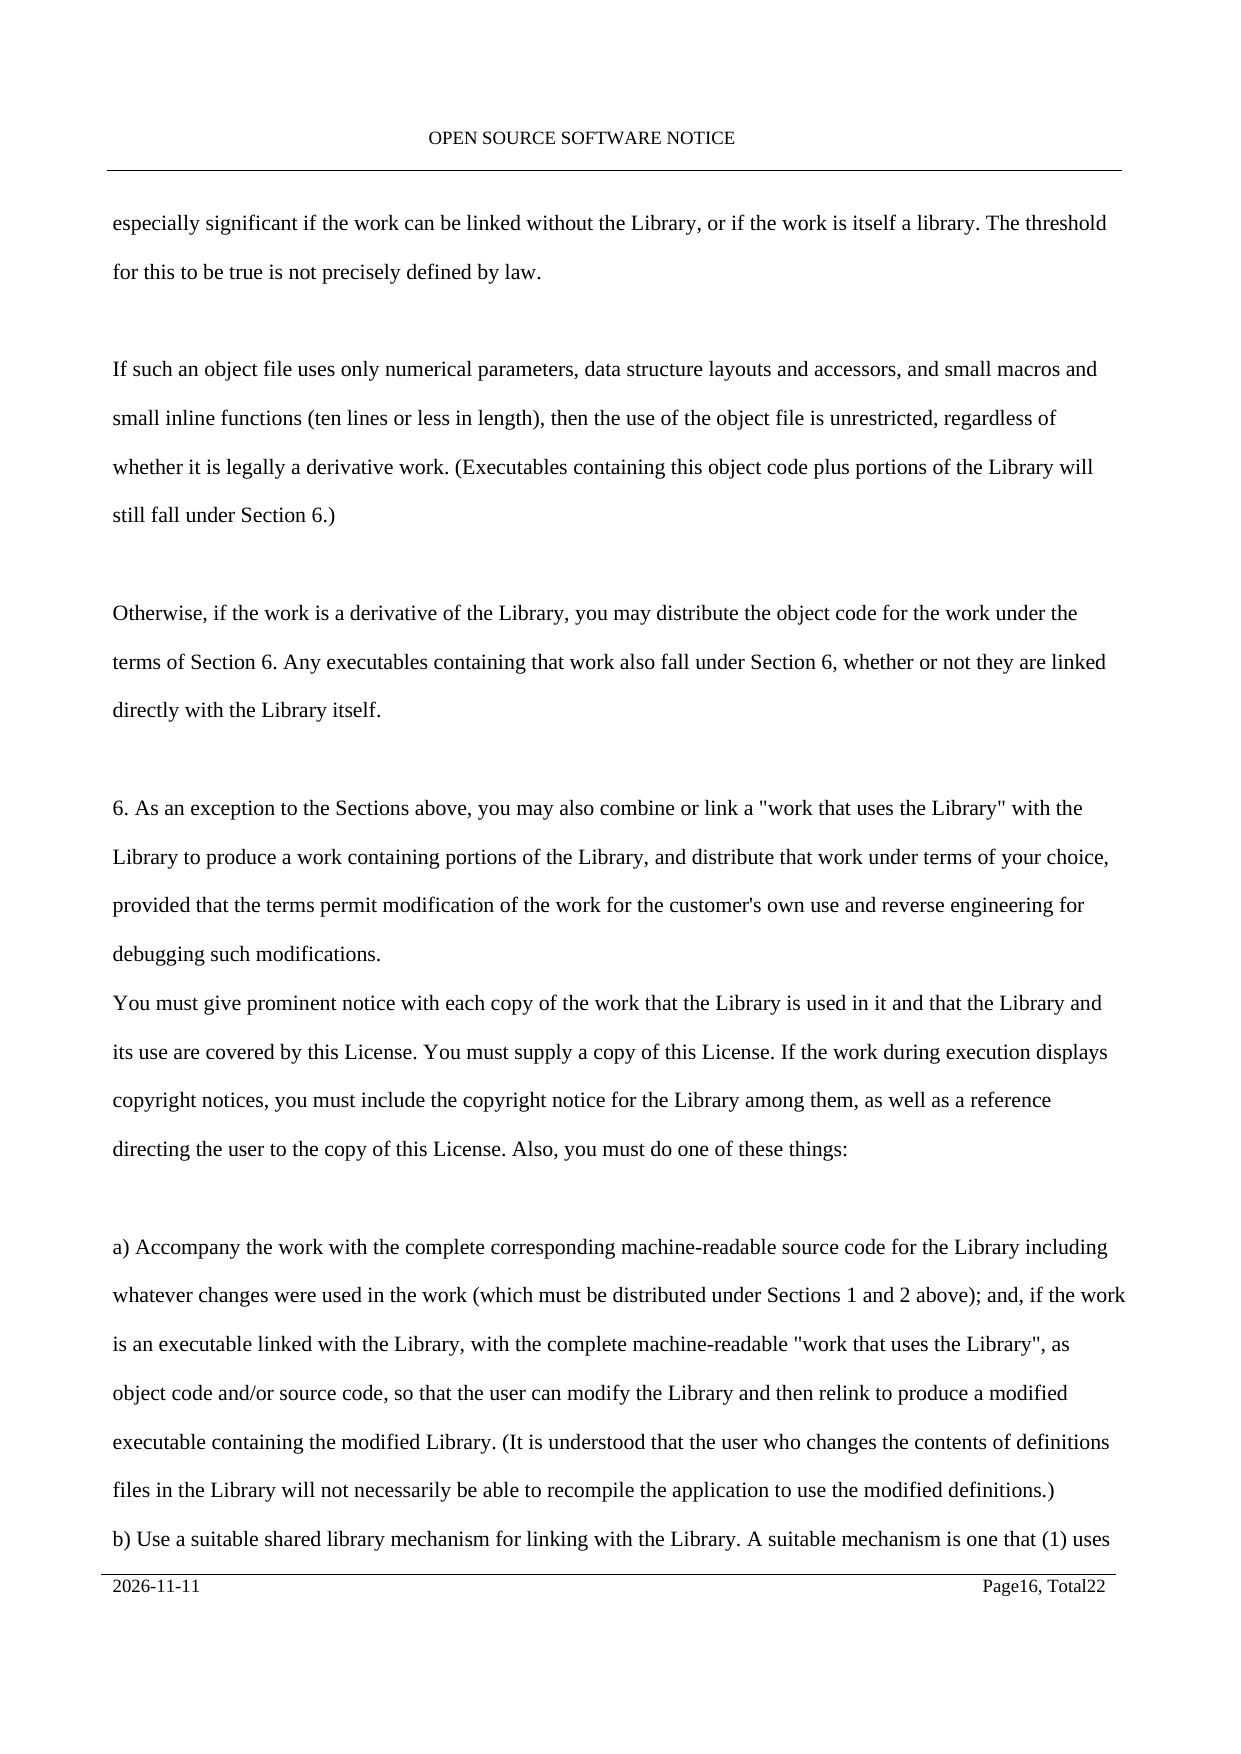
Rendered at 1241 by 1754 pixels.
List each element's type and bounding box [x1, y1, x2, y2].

text [112, 206, 1128, 1555]
